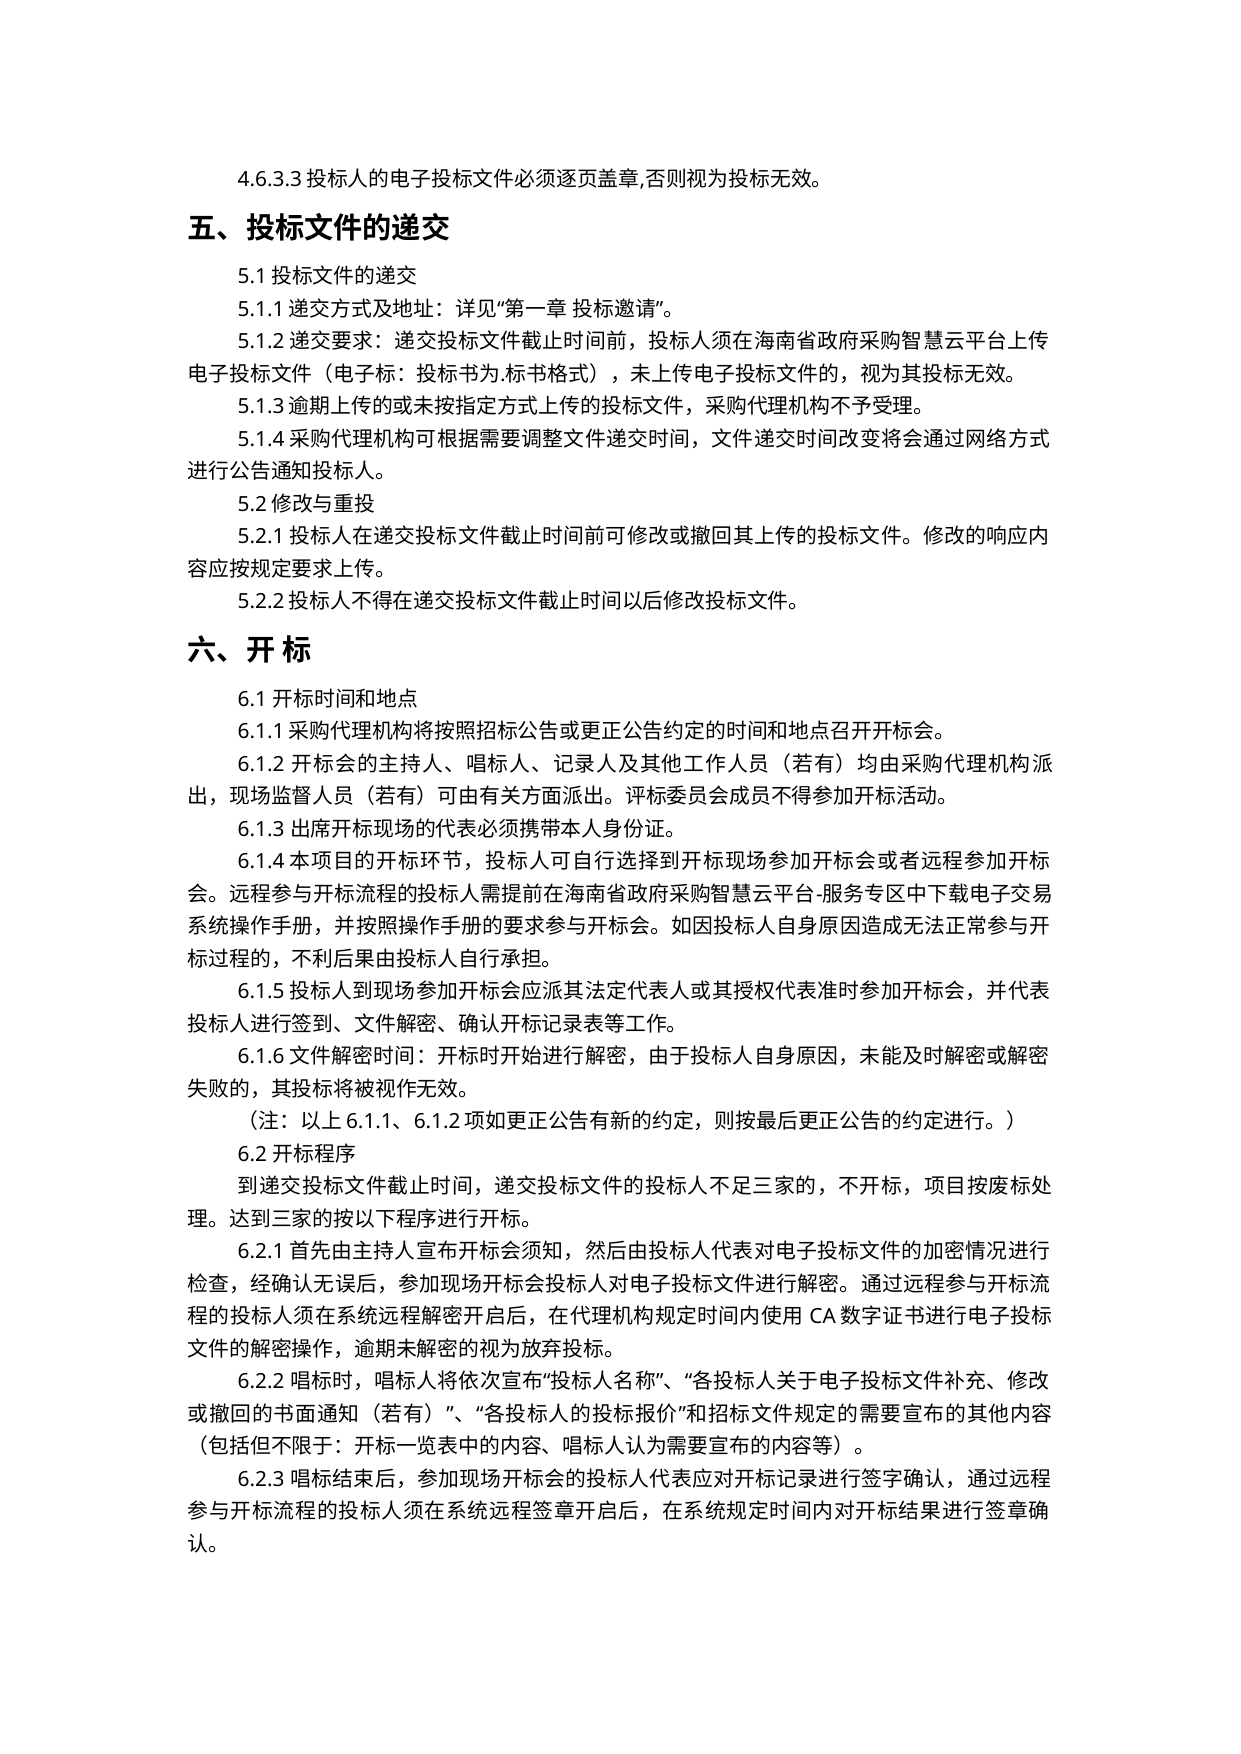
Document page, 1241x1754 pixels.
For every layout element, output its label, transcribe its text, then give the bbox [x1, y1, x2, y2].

text 6.2.2 唱标时，唱标人将依次宣布“投标人名称”、“各投标人关于电子投标文件补充、修改或撤回的书面通知（若有）”、“各投标人的投标报价”和招标文件规定的需要宣布的其他内容（包括但不限于：开标一览表中的内容、唱标人认为需要宣布的内容等）。 [187, 1364, 1053, 1462]
text （注：以上6.1.1、6.1.2项如更正公告有新的约定，则按最后更正公告的约定进行。） [187, 1104, 1053, 1137]
text 6.2.1首先由主持人宣布开标会须知，然后由投标人代表对电子投标文件的加密情况进行检查，经确认无误后，参加现场开标会投标人对电子投标文件进行解密。通过远程参与开标流程的投标人须在系统远程解密开启后，在代理机构规定时间内使用CA数字证书进行电子投标文件的解密操作，逾期未解密的视为放弃投标。 [187, 1234, 1053, 1364]
text 5.1.4采购代理机构可根据需要调整文件递交时间，文件递交时间改变将会通过网络方式进行公告通知投标人。 [187, 422, 1053, 487]
text 5.2.1投标人在递交投标文件截止时间前可修改或撤回其上传的投标文件。修改的响应内容应按规定要求上传。 [187, 519, 1053, 584]
text 5.1投标文件的递交 [187, 259, 1053, 292]
text 5.2.2投标人不得在递交投标文件截止时间以后修改投标文件。 [187, 584, 1053, 617]
text 6.1.6文件解密时间：开标时开始进行解密，由于投标人自身原因，未能及时解密或解密失败的，其投标将被视作无效。 [187, 1039, 1053, 1104]
text 6.1.5投标人到现场参加开标会应派其法定代表人或其授权代表准时参加开标会，并代表投标人进行签到、文件解密、确认开标记录表等工作。 [187, 974, 1053, 1039]
text 6.1 开标时间和地点 [187, 682, 1053, 714]
text 6.2 开标程序 [187, 1137, 1053, 1169]
text 6.2.3 唱标结束后，参加现场开标会的投标人代表应对开标记录进行签字确认，通过远程参与开标流程的投标人须在系统远程签章开启后，在系统规定时间内对开标结果进行签章确认。 [187, 1462, 1053, 1559]
text 5.1.2递交要求：递交投标文件截止时间前，投标人须在海南省政府采购智慧云平台上传电子投标文件（电子标：投标书为.标书格式），未上传电子投标文件的，视为其投标无效。 [187, 324, 1053, 389]
text 6.1.1采购代理机构将按照招标公告或更正公告约定的时间和地点召开开标会。 [187, 714, 1053, 747]
text 6.1.2 开标会的主持人、唱标人、记录人及其他工作人员（若有）均由采购代理机构派出，现场监督人员（若有）可由有关方面派出。评标委员会成员不得参加开标活动。 [187, 747, 1053, 812]
text 4.6.3.3投标人的电子投标文件必须逐页盖章,否则视为投标无效。 [187, 162, 1053, 194]
text 5.2修改与重投 [187, 487, 1053, 519]
text 六、开 标 [187, 617, 1053, 682]
text 五、投标文件的递交 [187, 194, 1053, 259]
text 5.1.1递交方式及地址：详见“第一章 投标邀请”。 [187, 292, 1053, 324]
text 5.1.3逾期上传的或未按指定方式上传的投标文件，采购代理机构不予受理。 [187, 389, 1053, 422]
text 6.1.3 出席开标现场的代表必须携带本人身份证。 [187, 812, 1053, 844]
text 6.1.4本项目的开标环节，投标人可自行选择到开标现场参加开标会或者远程参加开标会。远程参与开标流程的投标人需提前在海南省政府采购智慧云平台-服务专区中下载电子交易系统操作手册，并按照操作手册的要求参与开标会。如因投标人自身原因造成无法正常参与开标过程的，不利后果由投标人自行承担。 [187, 844, 1053, 974]
text 到递交投标文件截止时间，递交投标文件的投标人不足三家的，不开标，项目按废标处理。达到三家的按以下程序进行开标。 [187, 1169, 1053, 1234]
